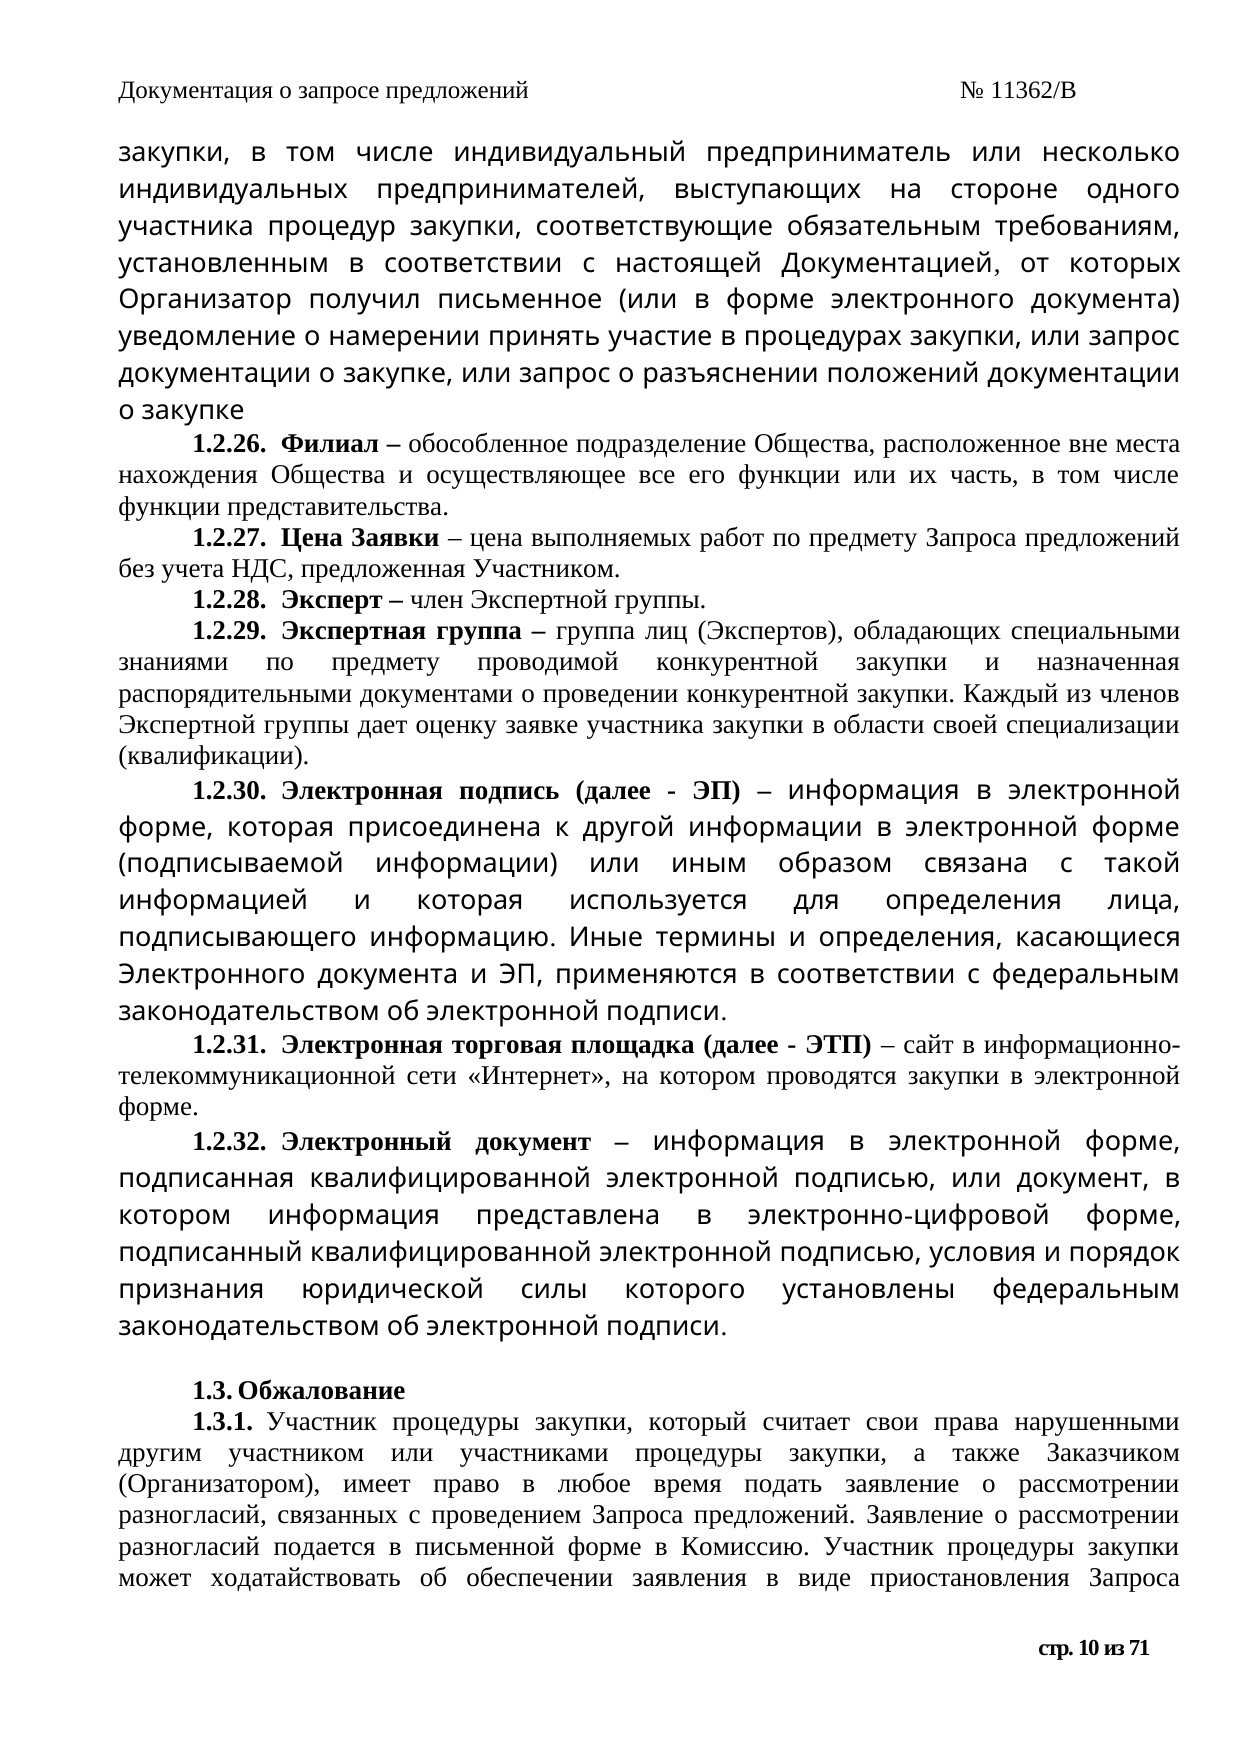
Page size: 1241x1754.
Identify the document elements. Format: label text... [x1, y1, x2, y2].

list Электронный документ – информация в электронной форме, подписанная квалифицированной электронной подписью, или документ, в котором информация представлена в электронно-цифровой форме, подписанный квалифицированной электронной подписью, условия и порядок признания юридической силы которого установлены федеральным законодательством об электронной подписи. [118, 1122, 1181, 1343]
list Филиал – обособленное подразделение Общества, расположенное вне места нахождения Общества и осуществляющее все его функции или их часть, в том числе функции представительства. [118, 427, 1181, 521]
list Электронная подпись (далее - ЭП) – информация в электронной форме, которая присоединена к другой информации в электронной форме (подписываемой информации) или иным образом связана с такой информацией и которая используется для определения лица, подписывающего информацию. Иные термины и определения, касающиеся Электронного документа и ЭП, применяются в соответствии с федеральным законодательством об электронной подписи. [118, 770, 1181, 1028]
subtitle Обжалование [118, 1374, 1181, 1405]
list Эксперт – член Экспертной группы. [118, 583, 1181, 614]
list Цена Заявки – цена выполняемых работ по предмету Запроса предложений без учета НДС, предложенная Участником. [118, 521, 1181, 583]
list Электронная торговая площадка (далее - ЭТП) – сайт в информационно-телекоммуникационной сети «Интернет», на котором проводятся закупки в электронной форме. [118, 1028, 1181, 1122]
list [118, 132, 1181, 427]
list Экспертная группа – группа лиц (Экспертов), обладающих специальными знаниями по предмету проводимой конкурентной закупки и назначенная распорядительными документами о проведении конкурентной закупки. Каждый из членов Экспертной группы дает оценку заявке участника закупки в области своей специализации (квалификации). [118, 614, 1181, 770]
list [118, 1405, 1181, 1592]
